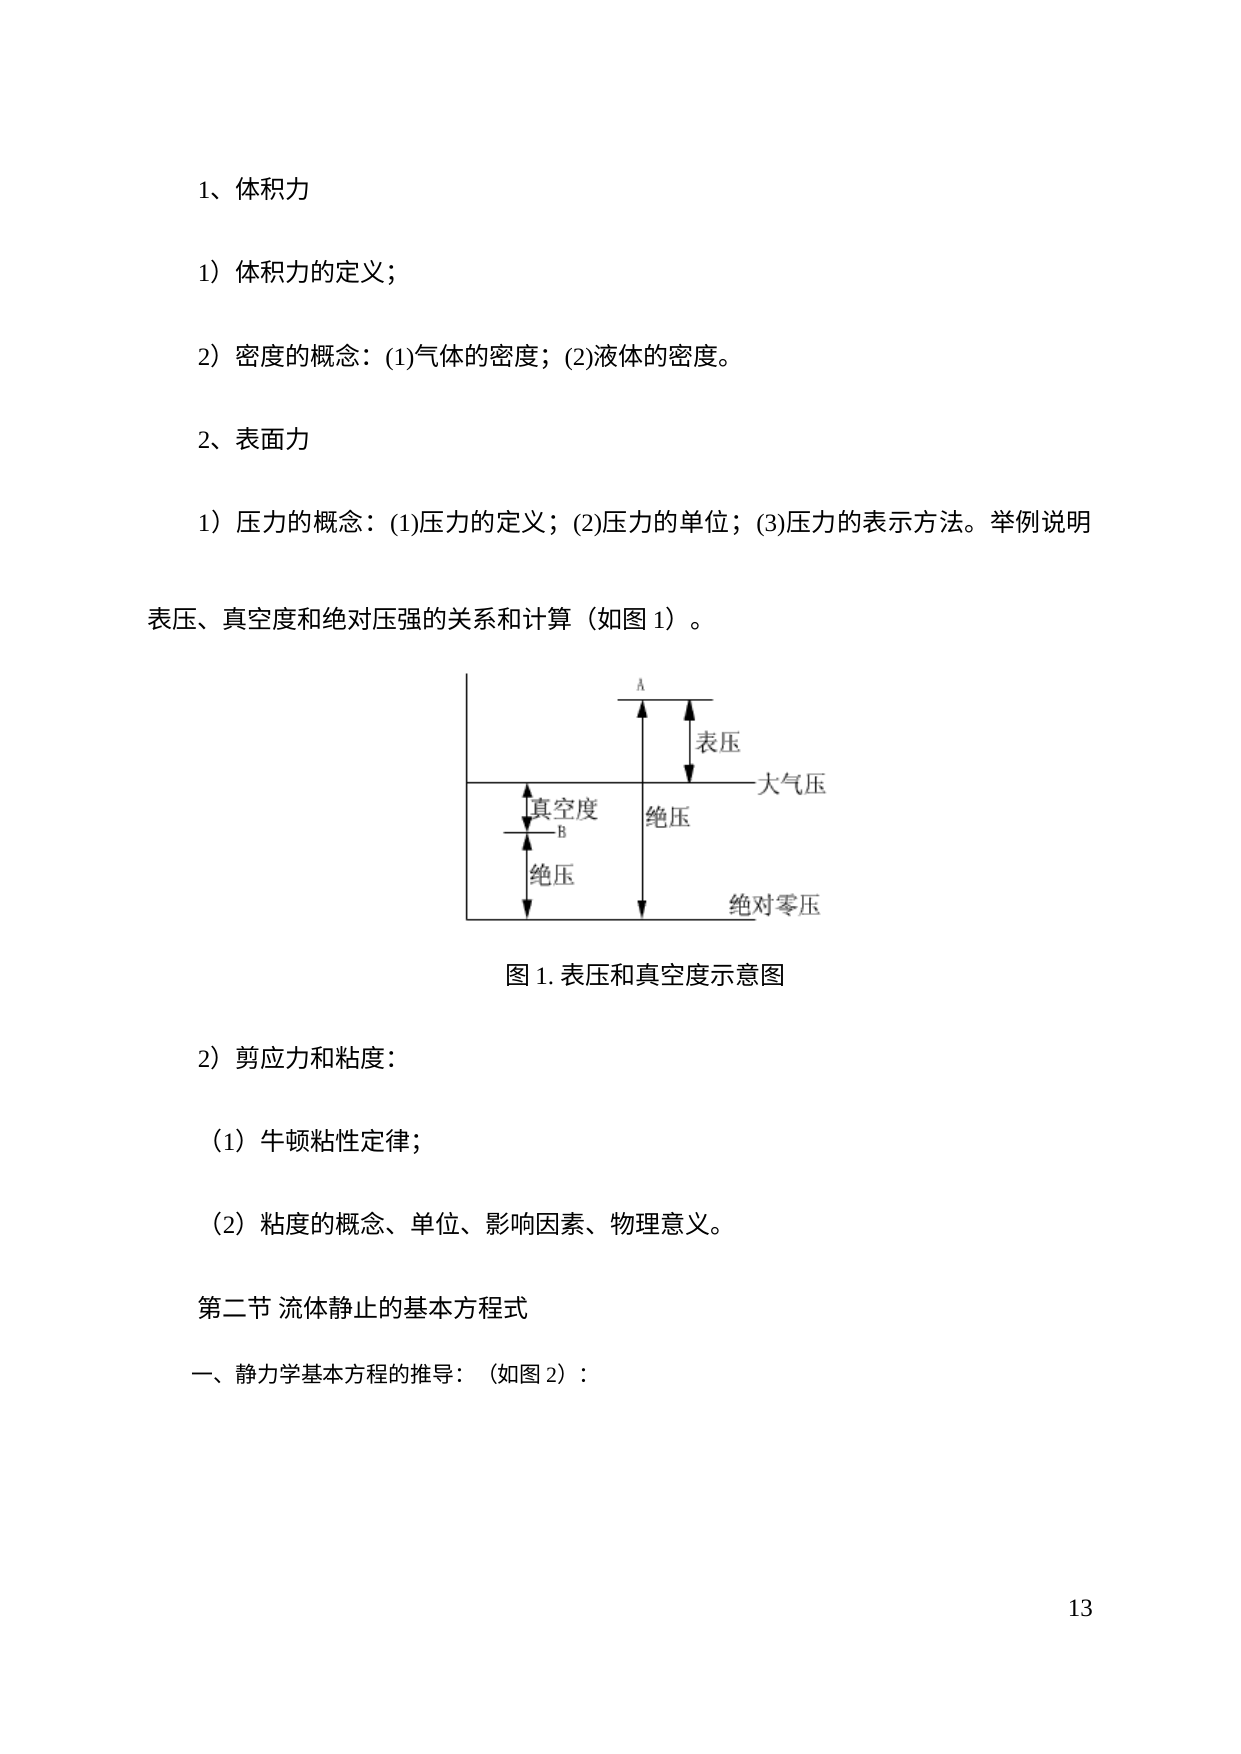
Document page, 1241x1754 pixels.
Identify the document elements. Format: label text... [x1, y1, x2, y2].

text 1）体积力的定义； [148, 238, 1092, 303]
text 2）剪应力和粘度： [148, 1024, 1092, 1089]
text （2）粘度的概念、单位、影响因素、物理意义。 [148, 1191, 1092, 1256]
text 一、静力学基本方程的推导：（如图2）： [148, 1357, 1092, 1389]
text 2）密度的概念：(1)气体的密度；(2)液体的密度。 [148, 322, 1092, 387]
text 2、表面力 [148, 405, 1092, 470]
text 第二节 流体静止的基本方程式 [148, 1274, 1092, 1339]
text 1、体积力 [148, 155, 1092, 220]
text 1）压力的概念：(1)压力的定义；(2)压力的单位；(3)压力的表示方法。举例说明表压、真空度和绝对压强的关系和计算（如图1）。 [148, 488, 1092, 650]
text 图1. 表压和真空度示意图 [148, 941, 1092, 1006]
picture [459, 668, 831, 925]
text （1）牛顿粘性定律； [148, 1107, 1092, 1172]
